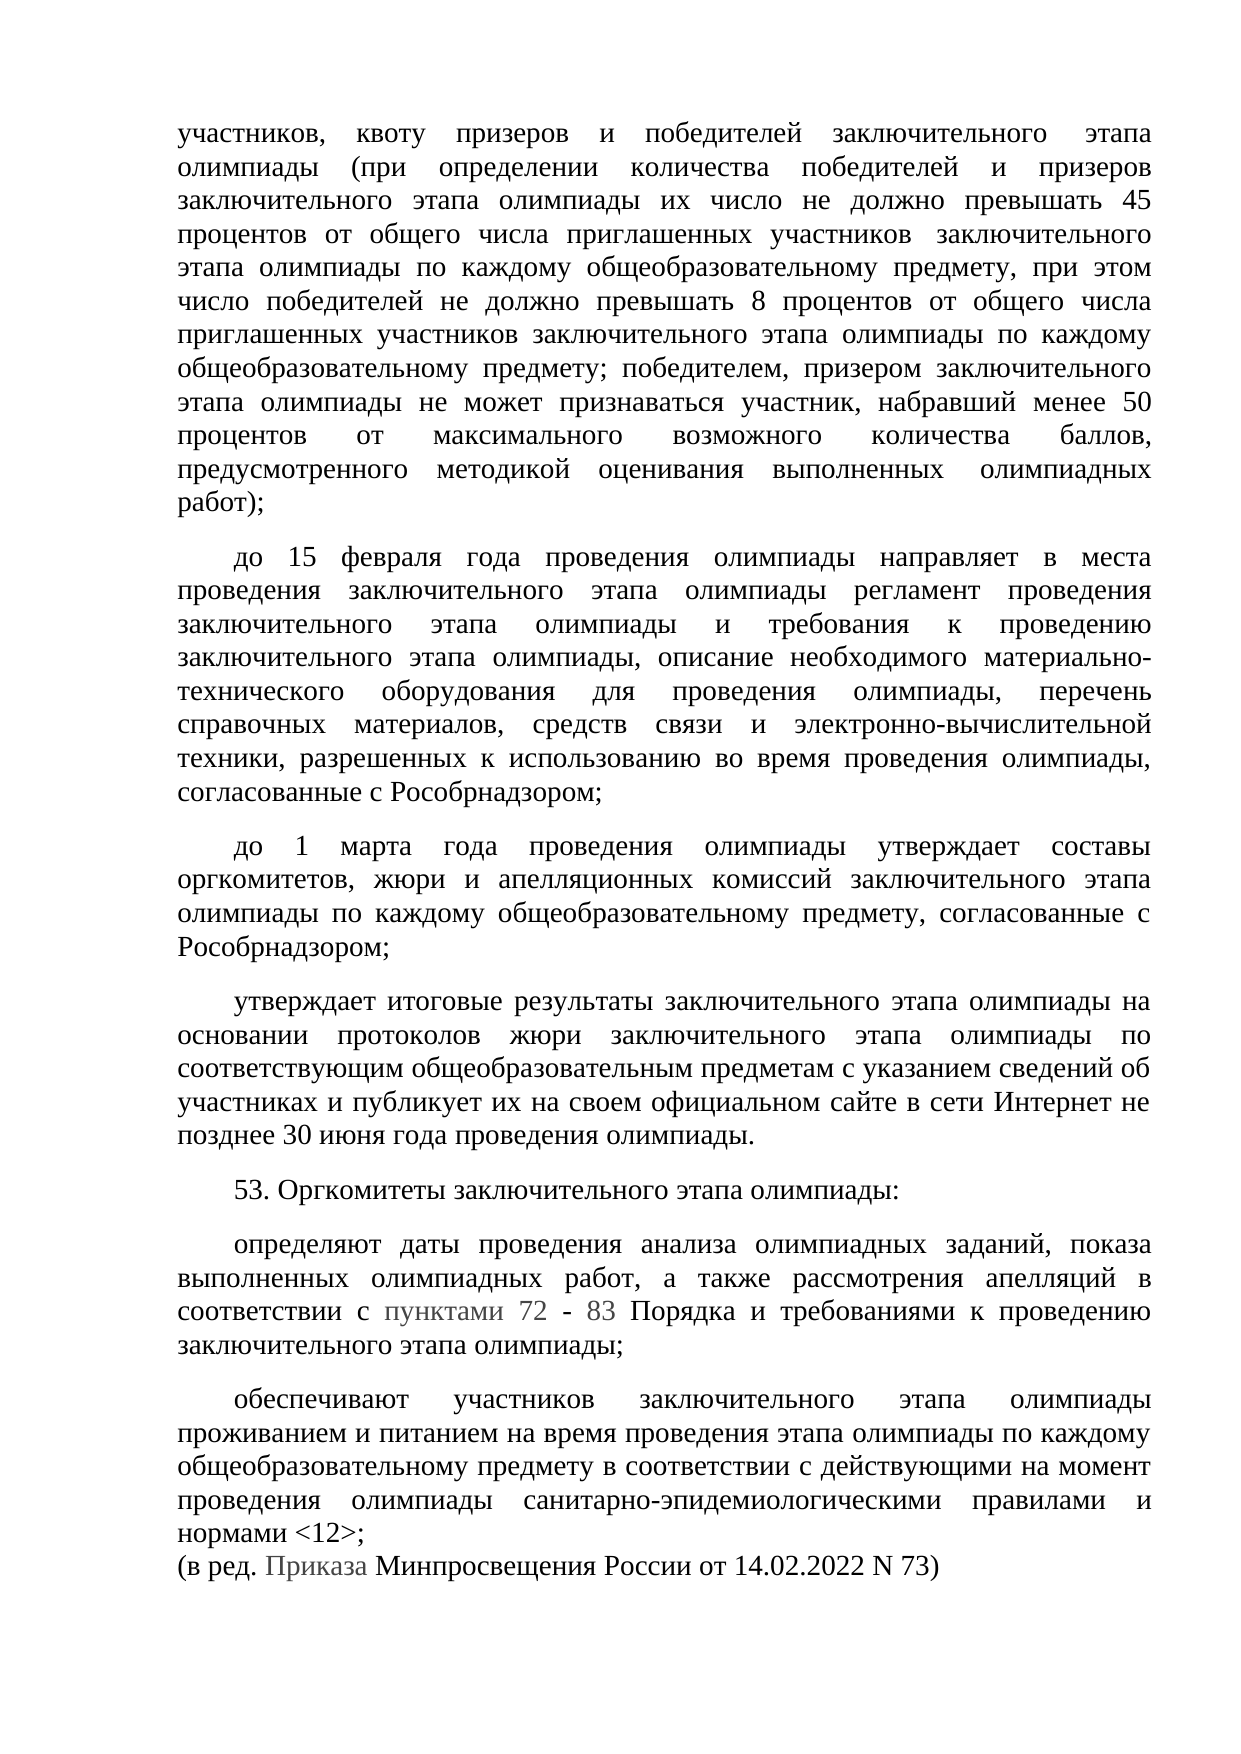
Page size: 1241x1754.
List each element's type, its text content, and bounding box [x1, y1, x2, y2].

text до 1 марта года проведения олимпиады утверждает составы оргкомитетов, жюри и апелляционных комиссий заключительного этапа олимпиады по каждому общеобразовательному предмету, согласованные с Рособрнадзором; [177, 828, 1151, 962]
text определяют даты проведения анализа олимпиадных заданий, показа выполненных олимпиадных работ, а также рассмотрения апелляций в соответствии с пунктами 72 - 83 Порядка и требованиями к проведению заключительного этапа олимпиады; [177, 1226, 1152, 1360]
text утверждает итоговые результаты заключительного этапа олимпиады на основании протоколов жюри заключительного этапа олимпиады по соответствующим общеобразовательным предметам с указанием сведений об участниках и публикует их на своем официальном сайте в сети Интернет не позднее 30 июня года проведения олимпиады. [177, 983, 1151, 1151]
text участников, квоту призеров и победителей заключительного этапа олимпиады (при определении количества победителей и призеров заключительного этапа олимпиады их число не должно превышать 45 процентов от общего числа приглашенных участников заключительного этапа олимпиады по каждому общеобразовательному предмету, при этом число победителей не должно превышать 8 процентов от общего числа приглашенных участников заключительного этапа олимпиады по каждому общеобразовательному предмету; победителем, призером заключительного этапа олимпиады не может признаваться участник, набравший менее 50 процентов от максимального возможного количества баллов, предусмотренного методикой оценивания выполненных олимпиадных работ); [177, 115, 1152, 518]
text обеспечивают участников заключительного этапа олимпиады проживанием и питанием на время проведения этапа олимпиады по каждому общеобразовательному предмету в соответствии с действующими на момент проведения олимпиады санитарно-эпидемиологическими правилами и нормами <12>; [177, 1381, 1152, 1549]
list Оргкомитеты заключительного этапа олимпиады: [233, 1172, 1163, 1205]
text (в ред. Приказа Минпросвещения России от 14.02.2022 N 73) [177, 1549, 1163, 1582]
text до 15 февраля года проведения олимпиады направляет в места проведения заключительного этапа олимпиады регламент проведения заключительного этапа олимпиады и требования к проведению заключительного этапа олимпиады, описание необходимого материально- технического оборудования для проведения олимпиады, перечень справочных материалов, средств связи и электронно-вычислительной техники, разрешенных к использованию во время проведения олимпиады, согласованные с Рособрнадзором; [177, 539, 1152, 807]
